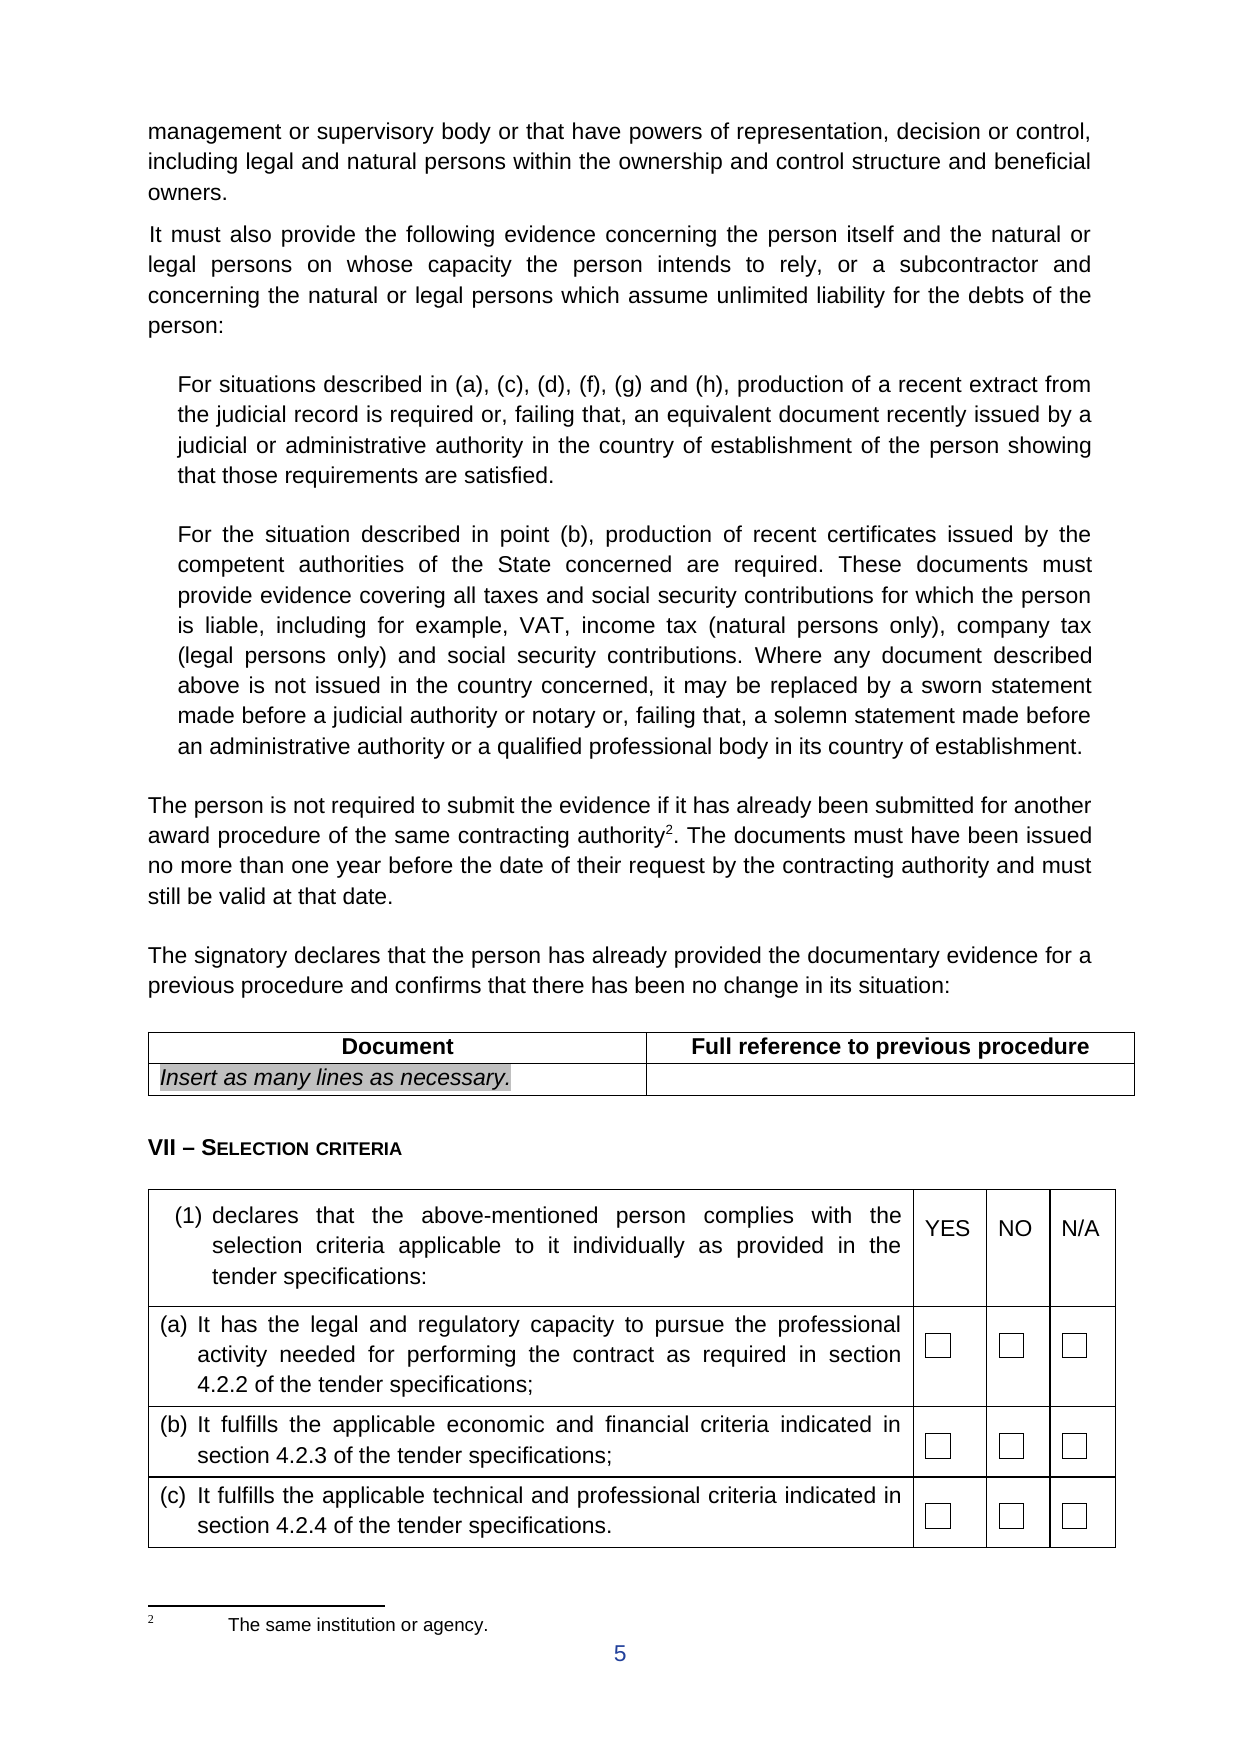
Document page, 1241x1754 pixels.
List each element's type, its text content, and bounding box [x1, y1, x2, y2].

table_header NO [987, 1190, 1049, 1306]
table_cell Insert as many lines as necessary. [149, 1064, 646, 1095]
table_cell It fulfills the applicable economic and financial criteria indicated in section 4.2.3 of the tender specifications; [149, 1407, 913, 1476]
table_header Document [149, 1033, 646, 1063]
table_cell It has the legal and regulatory capacity to pursue the professional activity needed for performing the contract as required in section 4.2.2 of the tender specifications; [149, 1307, 913, 1406]
table_cell [987, 1307, 1049, 1406]
table_cell [1051, 1478, 1115, 1547]
text The signatory declares that the person has already provided the documentary evidence for a previous procedure and confirms that there has been no change in its situation: [148, 942, 1092, 999]
table_cell [647, 1064, 1134, 1095]
text For the situation described in point (b), production of recent certificates issued by the competent authorities of the State concerned are required. These documents must provide evidence covering all taxes and social security contributions for which the person is liable, including for example, VAT, income tax (natural persons only), company tax (legal persons only) and social security contributions. Where any document described above is not issued in the country concerned, it may be replaced by a sworn statement made before a judicial authority or notary or, failing that, a solemn statement made before an administrative authority or a qualified professional body in its country of establishment. [177, 521, 1092, 759]
text The person is not required to submit the evidence if it has already been submitted for another award procedure of the same contracting authority. The documents must have been issued no more than one year before the date of their request by the contracting authority and must still be valid at that date. [148, 792, 1092, 909]
table_header declares that the above-mentioned person complies with the selection criteria applicable to it individually as provided in the tender specifications: [149, 1190, 913, 1306]
table_cell [987, 1478, 1049, 1547]
table_header N/A [1051, 1190, 1115, 1306]
table_cell [914, 1407, 986, 1476]
title VII – Selection criteria [148, 1133, 1092, 1160]
table_cell [914, 1307, 986, 1406]
table_cell It fulfills the applicable technical and professional criteria indicated in section 4.2.4 of the tender specifications. [149, 1478, 913, 1547]
table_cell [1051, 1407, 1115, 1476]
table_header Full reference to previous procedure [647, 1033, 1134, 1063]
table_cell [914, 1478, 986, 1547]
table_cell [987, 1407, 1049, 1476]
table_header YES [914, 1190, 986, 1306]
table_cell [1051, 1307, 1115, 1406]
text It must also provide the following evidence concerning the person itself and the natural or legal persons on whose capacity the person intends to rely, or a subcontractor and concerning the natural or legal persons which assume unlimited liability for the debts of the person: [148, 221, 1092, 338]
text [148, 118, 1092, 205]
text For situations described in (a), (c), (d), (f), (g) and (h), production of a recent extract from the judicial record is required or, failing that, an equivalent document recently issued by a judicial or administrative authority in the country of establishment of the person showing that those requirements are satisfied. [177, 371, 1092, 488]
